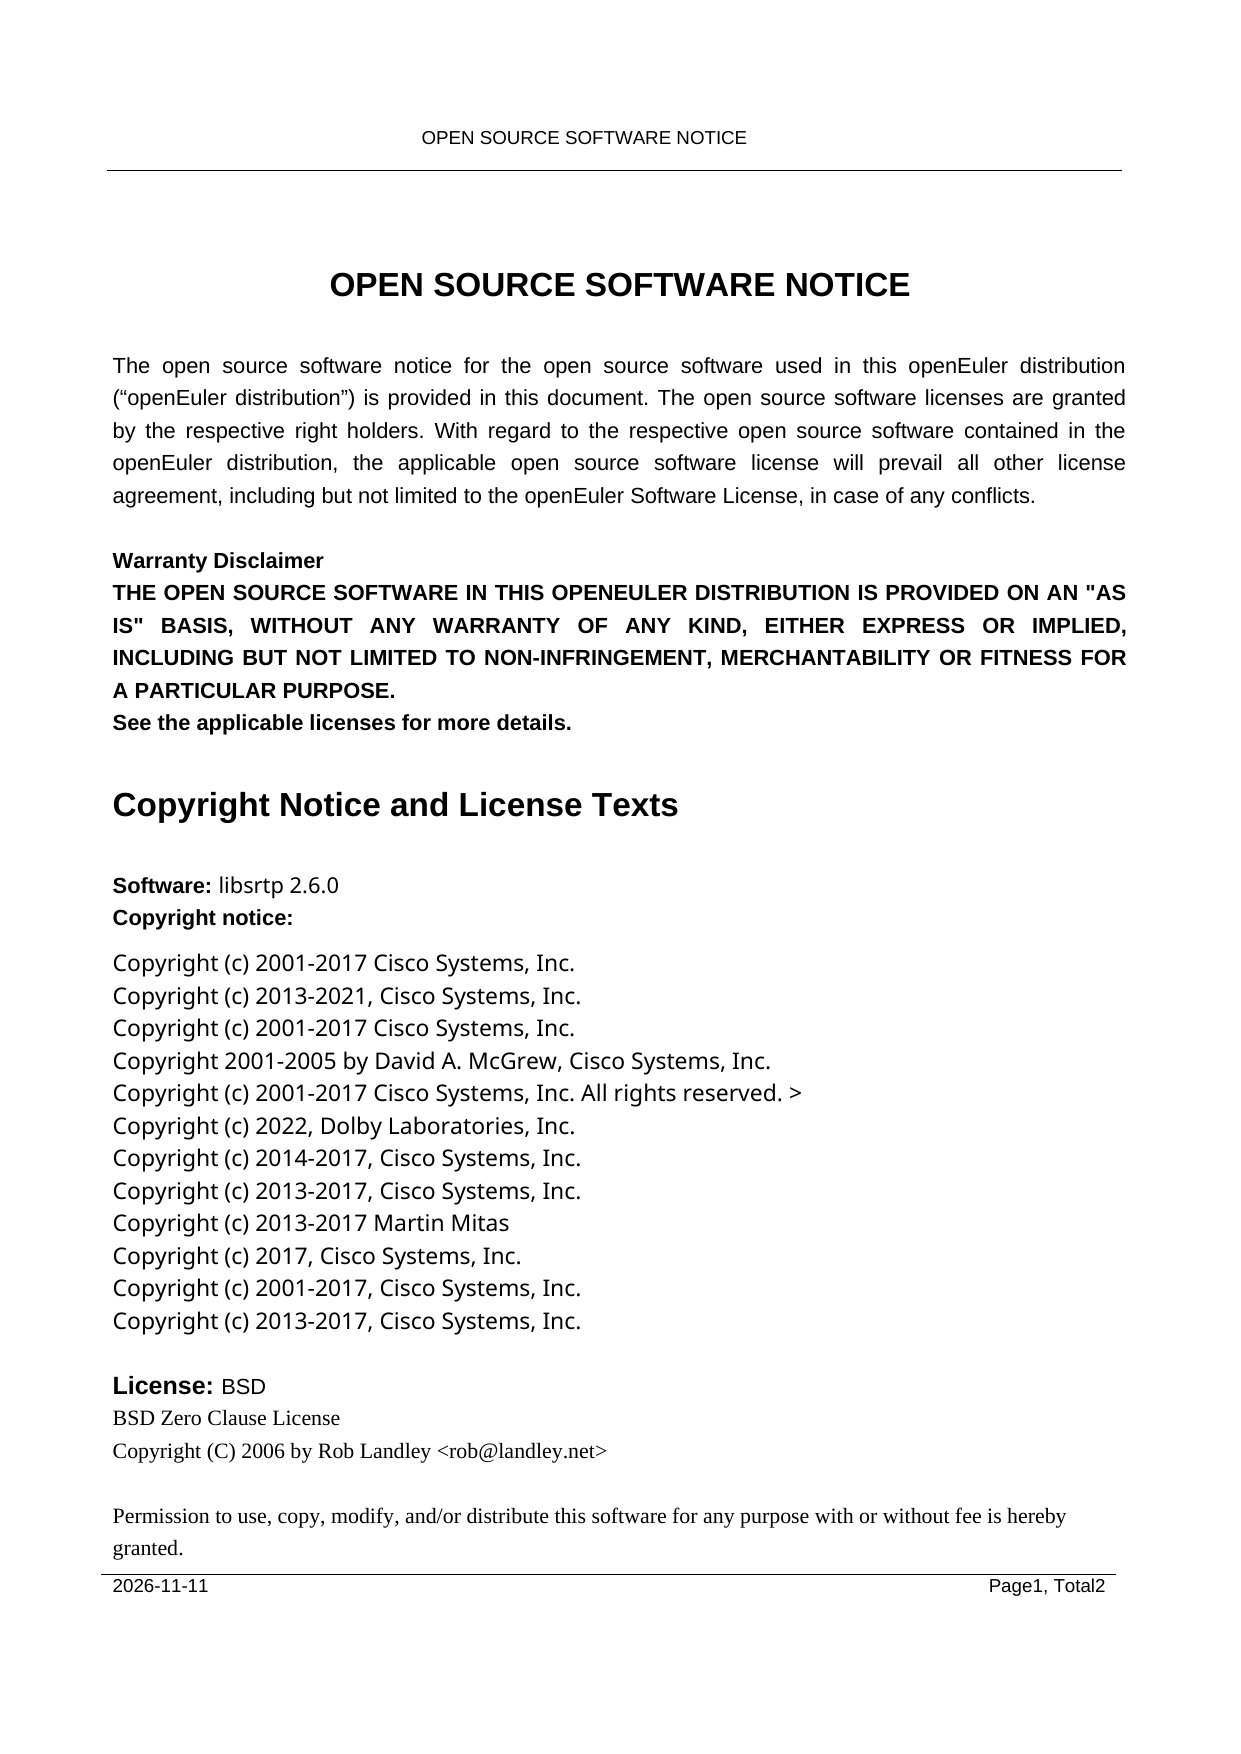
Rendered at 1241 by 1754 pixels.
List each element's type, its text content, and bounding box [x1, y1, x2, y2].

text Warranty Disclaimer [112, 544, 1128, 576]
text License: BSD [112, 1369, 1128, 1402]
title Software: libsrtp 2.6.0 [112, 869, 1128, 901]
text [112, 1402, 1128, 1564]
text Copyright (c) 2001-2017 Cisco Systems, Inc. Copyright (c) 2013-2021, Cisco Systems, Inc. Copyright (c) 2001-2017 Cisco Systems, Inc. Copyright 2001-2005 by David A. McGrew, Cisco Systems, Inc. Copyright (c) 2001-2017 Cisco Systems, Inc. All rights reserved. > Copyright (c) 2022, Dolby Laboratories, Inc. Copyright (c) 2014-2017, Cisco Systems, Inc. Copyright (c) 2013-2017, Cisco Systems, Inc. Copyright (c) 2013-2017 Martin Mitas Copyright (c) 2017, Cisco Systems, Inc. Copyright (c) 2001-2017, Cisco Systems, Inc. Copyright (c) 2013-2017, Cisco Systems, Inc. [112, 947, 1128, 1369]
text THE OPEN SOURCE SOFTWARE IN THIS OPENEULER DISTRIBUTION IS PROVIDED ON AN "AS IS" BASIS, WITHOUT ANY WARRANTY OF ANY KIND, EITHER EXPRESS OR IMPLIED, INCLUDING BUT NOT LIMITED TO NON-INFRINGEMENT, MERCHANTABILITY OR FITNESS FOR A PARTICULAR PURPOSE. See the applicable licenses for more details. [112, 576, 1128, 739]
text Copyright notice: [112, 901, 1128, 934]
text OPEN SOURCE SOFTWARE NOTICE [112, 251, 1128, 316]
text The open source software notice for the open source software used in this openEuler distribution (“openEuler distribution”) is provided in this document. The open source software licenses are granted by the respective right holders. With regard to the respective open source software contained in the openEuler distribution, the applicable open source software license will prevail all other license agreement, including but not limited to the openEuler Software License, in case of any conflicts. [112, 349, 1128, 511]
text Copyright Notice and License Texts [112, 771, 1128, 836]
